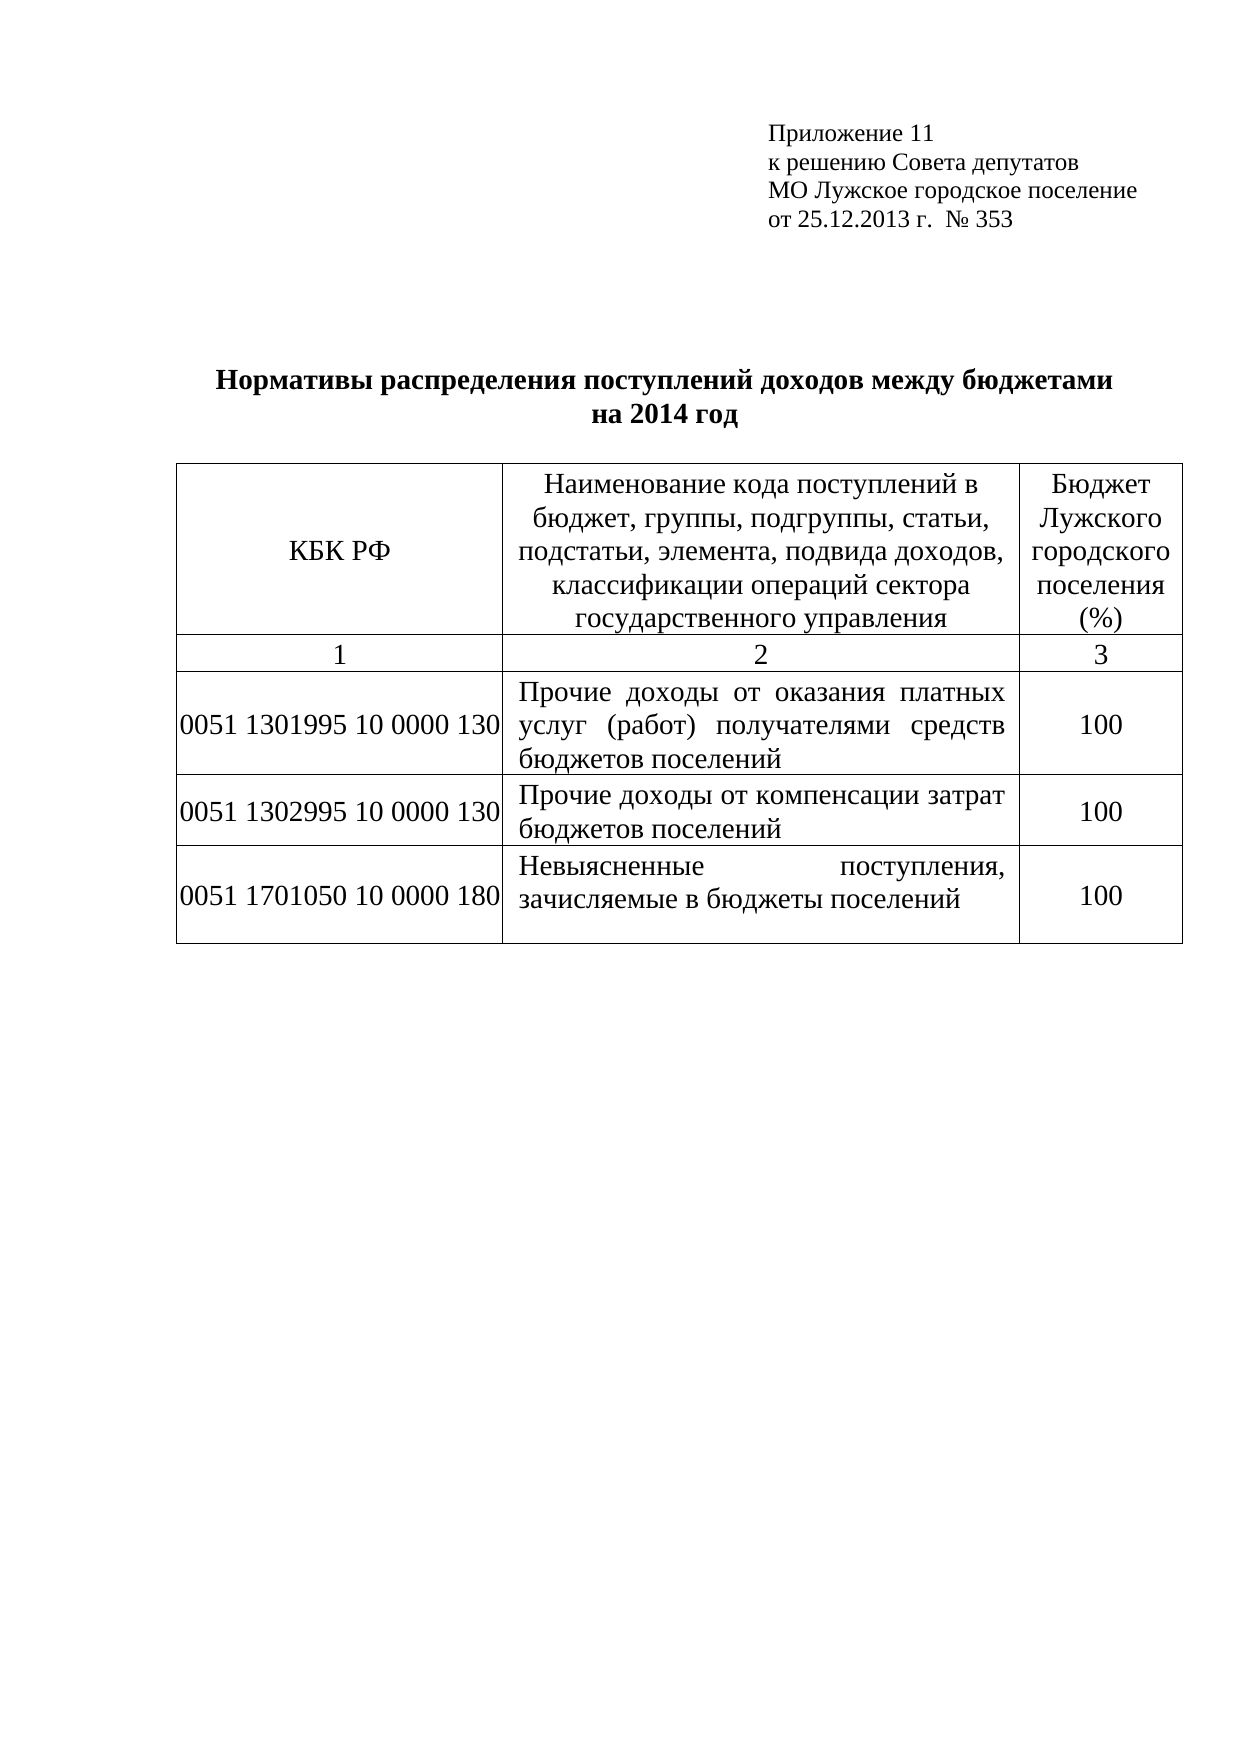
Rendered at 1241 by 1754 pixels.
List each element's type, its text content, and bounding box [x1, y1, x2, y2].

table_cell Прочие доходы от компенсации затрат бюджетов поселений [503, 775, 1019, 844]
table_header Наименование кода поступлений в бюджет, группы, подгруппы, статьи, подстатьи, элемента, подвида доходов, классификации операций сектора государственного управления [503, 464, 1019, 634]
text на 2014 год [177, 396, 1152, 429]
text к решению Совета депутатов [768, 147, 1152, 176]
text Нормативы распределения поступлений доходов между бюджетами [177, 362, 1152, 396]
text от 25.12.2013 г. № 353 [768, 204, 1152, 233]
table_cell 2 [503, 635, 1019, 671]
table_cell 0051 1301995 10 0000 130 [177, 672, 502, 774]
table_header КБК РФ [177, 464, 502, 634]
table_cell 3 [1020, 635, 1182, 671]
text Приложение 11 [768, 118, 1152, 147]
text МО Лужское городское поселение [768, 176, 1152, 204]
table_header Бюджет Лужского городского поселения (%) [1020, 464, 1182, 634]
table_cell 0051 1701050 10 0000 180 [177, 846, 502, 943]
table_cell 100 [1020, 672, 1182, 774]
table_cell 100 [1020, 775, 1182, 844]
table_cell Прочие доходы от оказания платных услуг (работ) получателями средств бюджетов поселений [503, 672, 1019, 774]
table_cell 1 [177, 635, 502, 671]
table_cell 100 [1020, 846, 1182, 943]
table_cell Невыясненные поступления, зачисляемые в бюджеты поселений [503, 846, 1019, 943]
table_cell 0051 1302995 10 0000 130 [177, 775, 502, 844]
